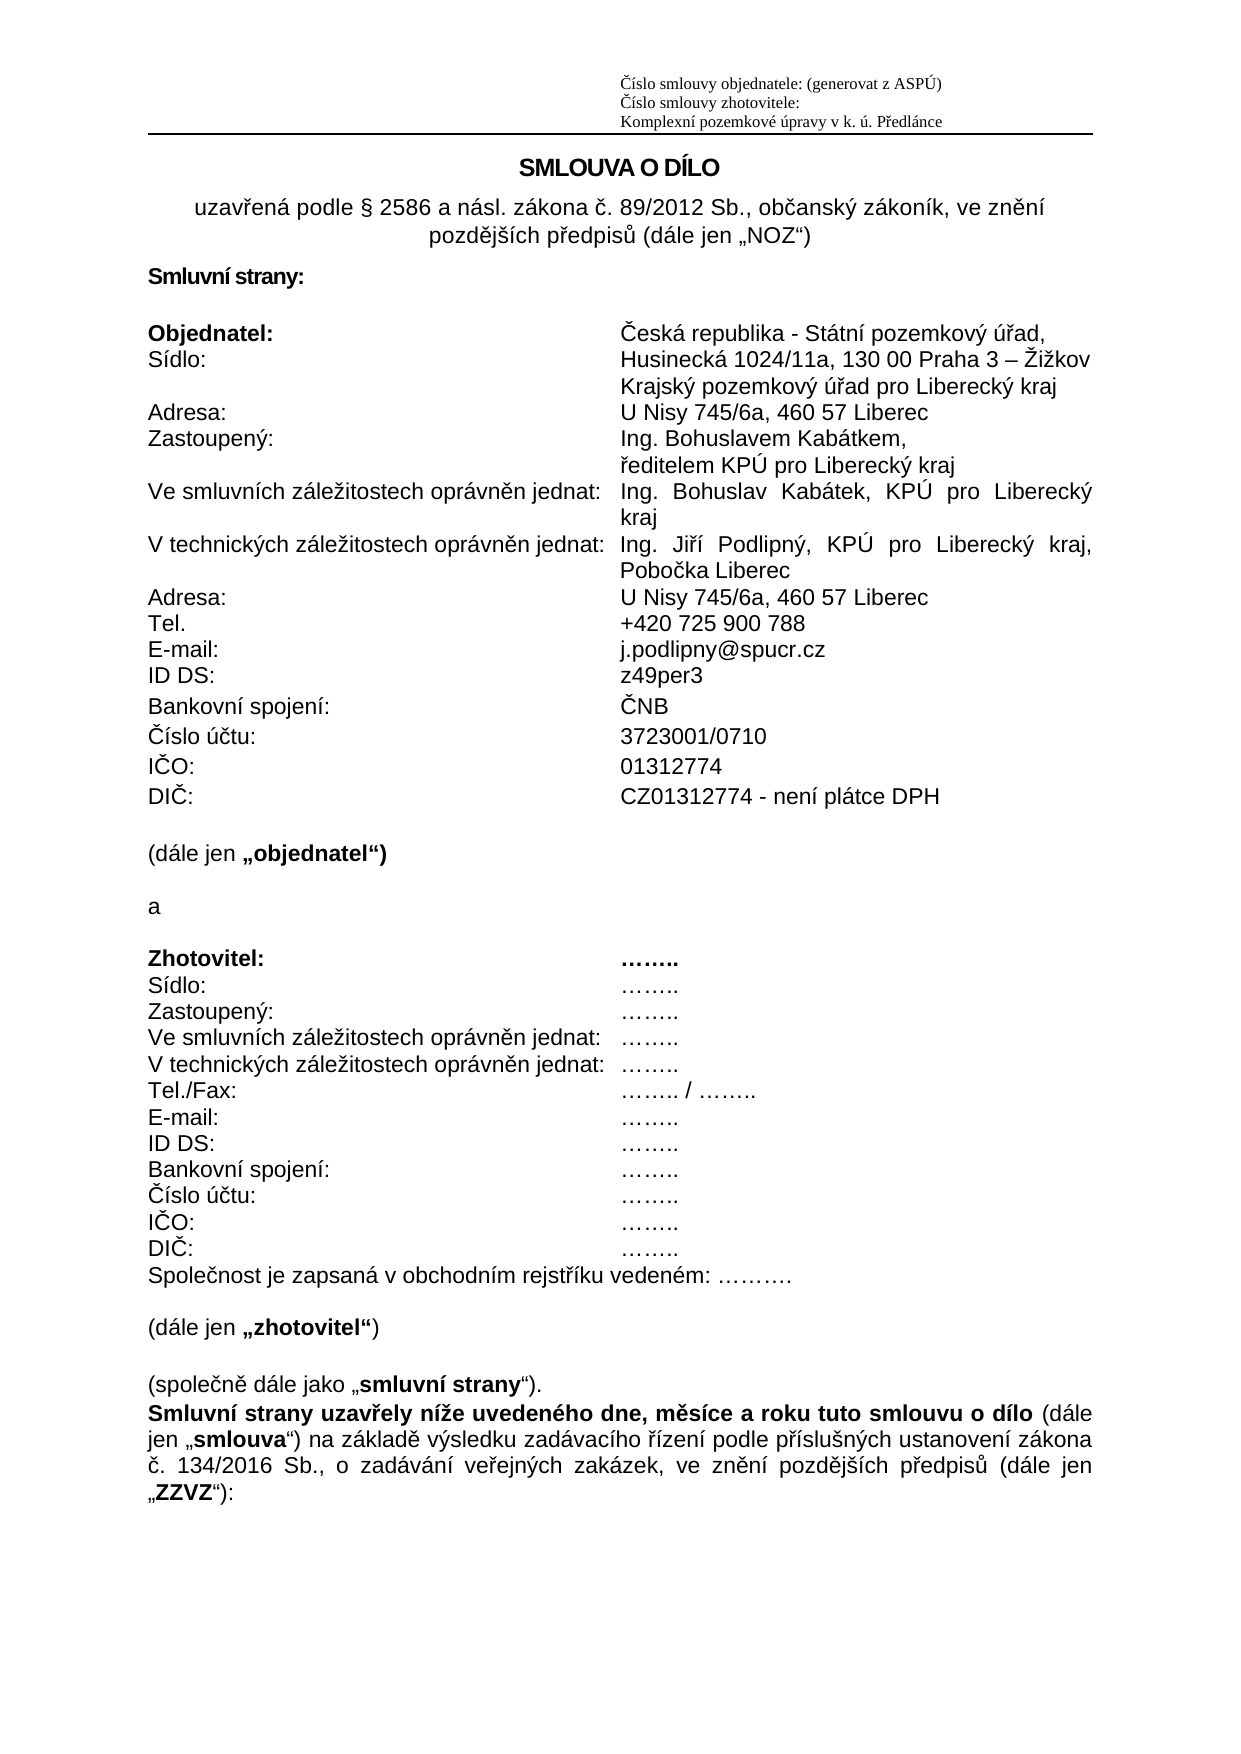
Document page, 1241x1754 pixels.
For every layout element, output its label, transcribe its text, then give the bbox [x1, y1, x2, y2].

text Krajský pozemkový úřad pro Liberecký kraj [148, 373, 1093, 399]
text (společně dále jako „smluvní strany“). [148, 1371, 1093, 1397]
text Adresa: U Nisy 745/6a, 460 57 Liberec [148, 583, 1093, 610]
text DIČ: …….. [148, 1235, 1093, 1262]
text a [148, 893, 1093, 919]
text E-mail: …….. [148, 1103, 1093, 1130]
text Číslo účtu: …….. [148, 1182, 1093, 1209]
text (dále jen „objednatel“) [148, 840, 1093, 866]
text Bankovní spojení: …….. [148, 1156, 1093, 1182]
text Sídlo: Husinecká 1024/11a, 130 00 Praha 3 – Žižkov [148, 346, 1093, 373]
text Smluvní strany uzavřely níže uvedeného dne, měsíce a roku tuto smlouvu o dílo (dále jen „smlouva“) na základě výsledku zadávacího řízení podle příslušných ustanovení zákona č. 134/2016 Sb., o zadávání veřejných zakázek, ve znění pozdějších předpisů (dále jen „ZZVZ“): [148, 1399, 1093, 1505]
text Společnost je zapsaná v obchodním rejstříku vedeném: ………. [148, 1262, 1093, 1288]
text Tel./Fax: …….. / …….. [148, 1077, 1093, 1103]
text V technických záležitostech oprávněn jednat: Ing. Jiří Podlipný, KPÚ pro Liberecký kraj, Pobočka Liberec [148, 531, 1093, 583]
text Objednatel: Česká republika - Státní pozemkový úřad, [148, 320, 1093, 346]
text Zastoupený: Ing. Bohuslavem Kabátkem, [148, 425, 1093, 452]
text IČO: …….. [148, 1209, 1093, 1235]
subtitle uzavřená podle § 2586 a násl. zákona č. 89/2012 Sb., občanský zákoník, ve znění pozdějších předpisů (dále jen „NOZ“) [148, 194, 1093, 249]
text Adresa: U Nisy 745/6a, 460 57 Liberec [148, 399, 1093, 425]
text Tel. +420 725 900 788 [148, 610, 1093, 636]
text Číslo účtu: 3723001/0710 [148, 723, 945, 749]
text Zhotovitel: …….. [148, 945, 1093, 972]
text Ve smluvních záležitostech oprávněn jednat: …….. [148, 1024, 1093, 1051]
text Ve smluvních záležitostech oprávněn jednat: Ing. Bohuslav Kabátek, KPÚ pro Liberecký kraj [148, 478, 1093, 531]
text IČO: 01312774 [148, 753, 945, 779]
title SMLOUVA O DÍLO [148, 153, 1093, 181]
title Smluvní strany: [148, 263, 945, 290]
text (dále jen „zhotovitel“) [148, 1314, 1093, 1341]
text E-mail: j.podlipny@spucr.cz [148, 636, 1093, 662]
text V technických záležitostech oprávněn jednat: …….. [148, 1051, 1093, 1077]
text Bankovní spojení: ČNB [148, 693, 945, 719]
text Zastoupený: …….. [148, 998, 1093, 1024]
text Sídlo: …….. [148, 972, 1093, 998]
text DIČ: CZ01312774 - není plátce DPH [148, 783, 945, 810]
text ID DS: …….. [148, 1130, 1093, 1156]
text ID DS: z49per3 [148, 662, 945, 689]
text ředitelem KPÚ pro Liberecký kraj [148, 452, 1093, 478]
